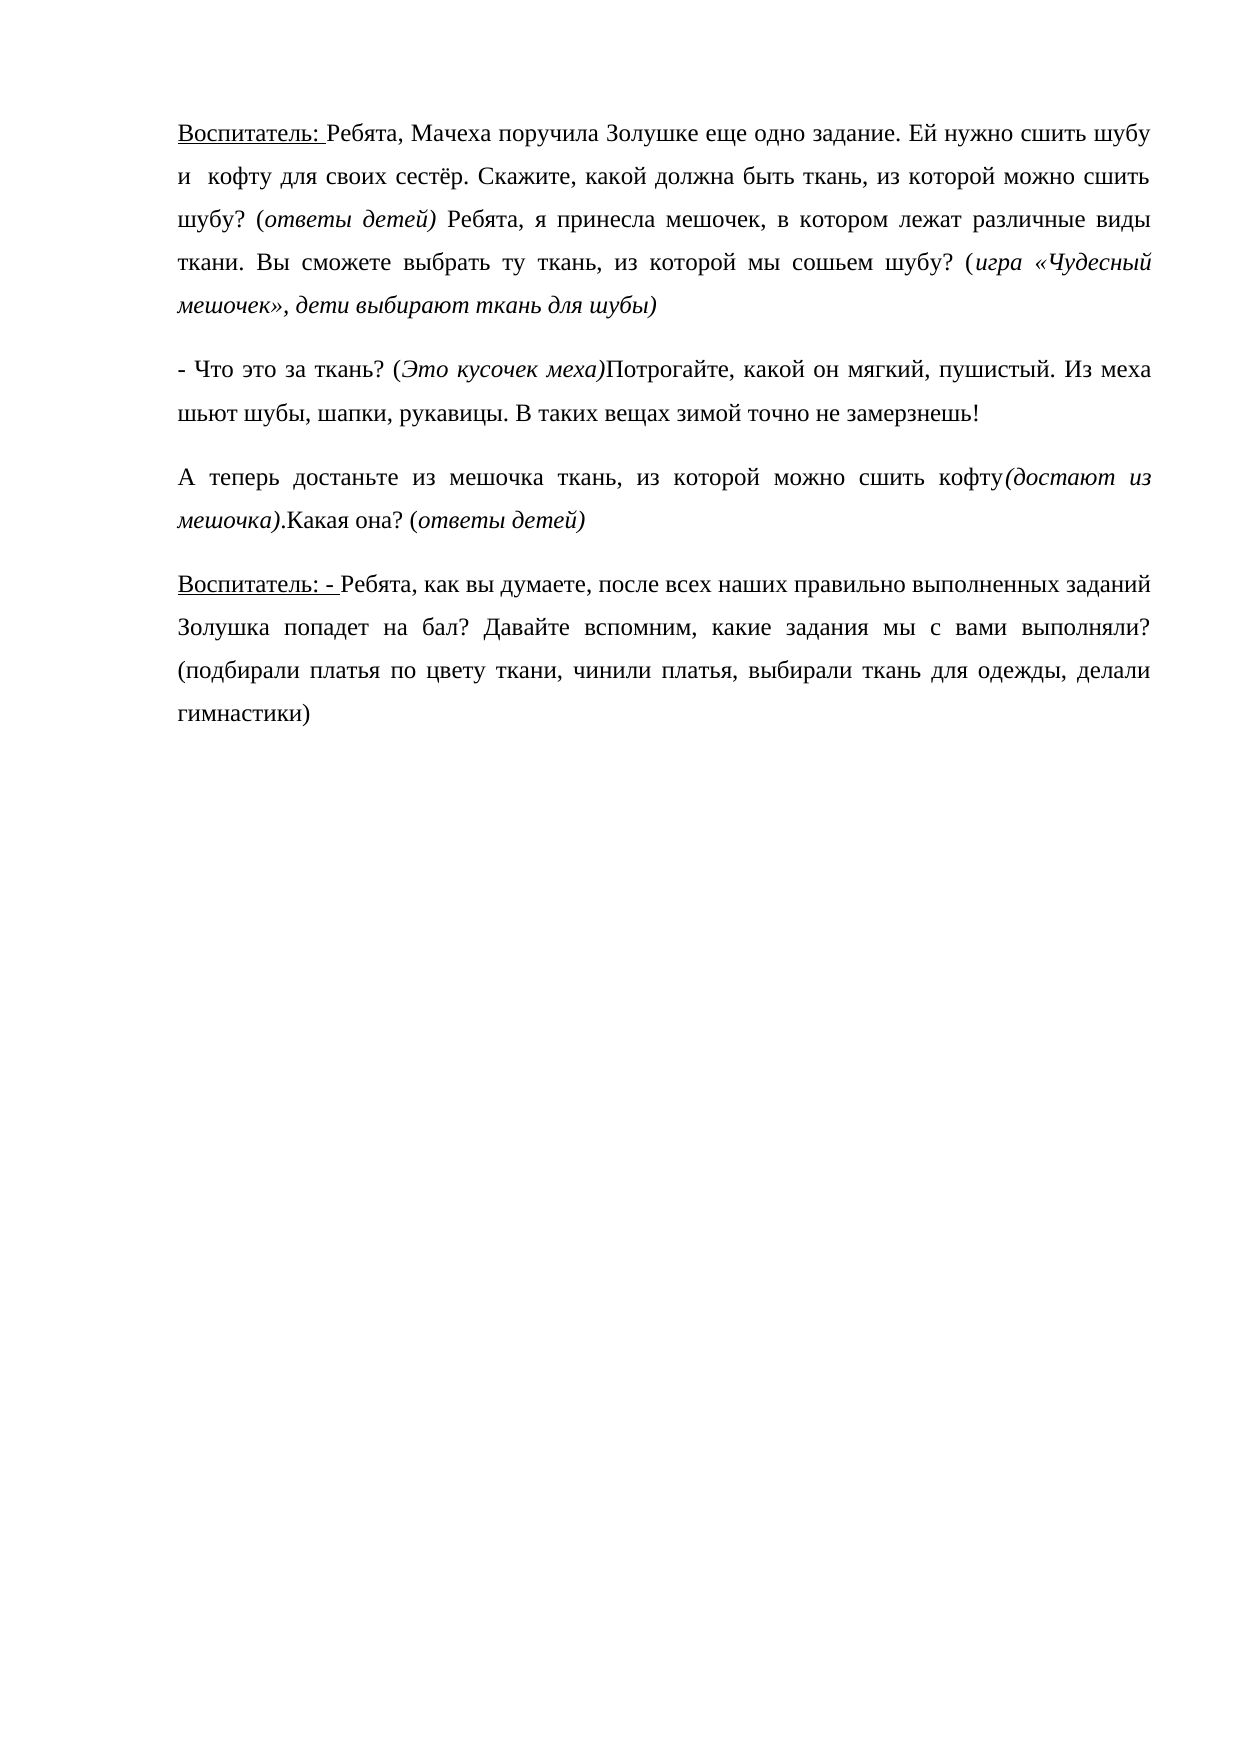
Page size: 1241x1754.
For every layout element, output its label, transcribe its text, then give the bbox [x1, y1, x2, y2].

text А теперь достаньте из мешочка ткань, из которой можно сшить кофту(достают из мешочка).Какая она? (ответы детей) [177, 462, 1152, 533]
text - Что это за ткань? (Это кусочек меха)Потрогайте, какой он мягкий, пушистый. Из меха шьют шубы, шапки, рукавицы. В таких вещах зимой точно не замерзнешь! [177, 354, 1152, 426]
text Воспитатель: - Ребята, как вы думаете, после всех наших правильно выполненных заданий Золушка попадет на бал? Давайте вспомним, какие задания мы с вами выполняли? (подбирали платья по цвету ткани, чинили платья, выбирали ткань для одежды, делали гимнастики) [177, 569, 1152, 727]
text Воспитатель: Ребята, Мачеха поручила Золушке еще одно задание. Ей нужно сшить шубу и кофту для своих сестёр. Скажите, какой должна быть ткань, из которой можно сшить шубу? (ответы детей) Ребята, я принесла мешочек, в котором лежат различные виды ткани. Вы сможете выбрать ту ткань, из которой мы сошьем шубу? (игра «Чудесный мешочек», дети выбирают ткань для шубы) [177, 118, 1152, 319]
